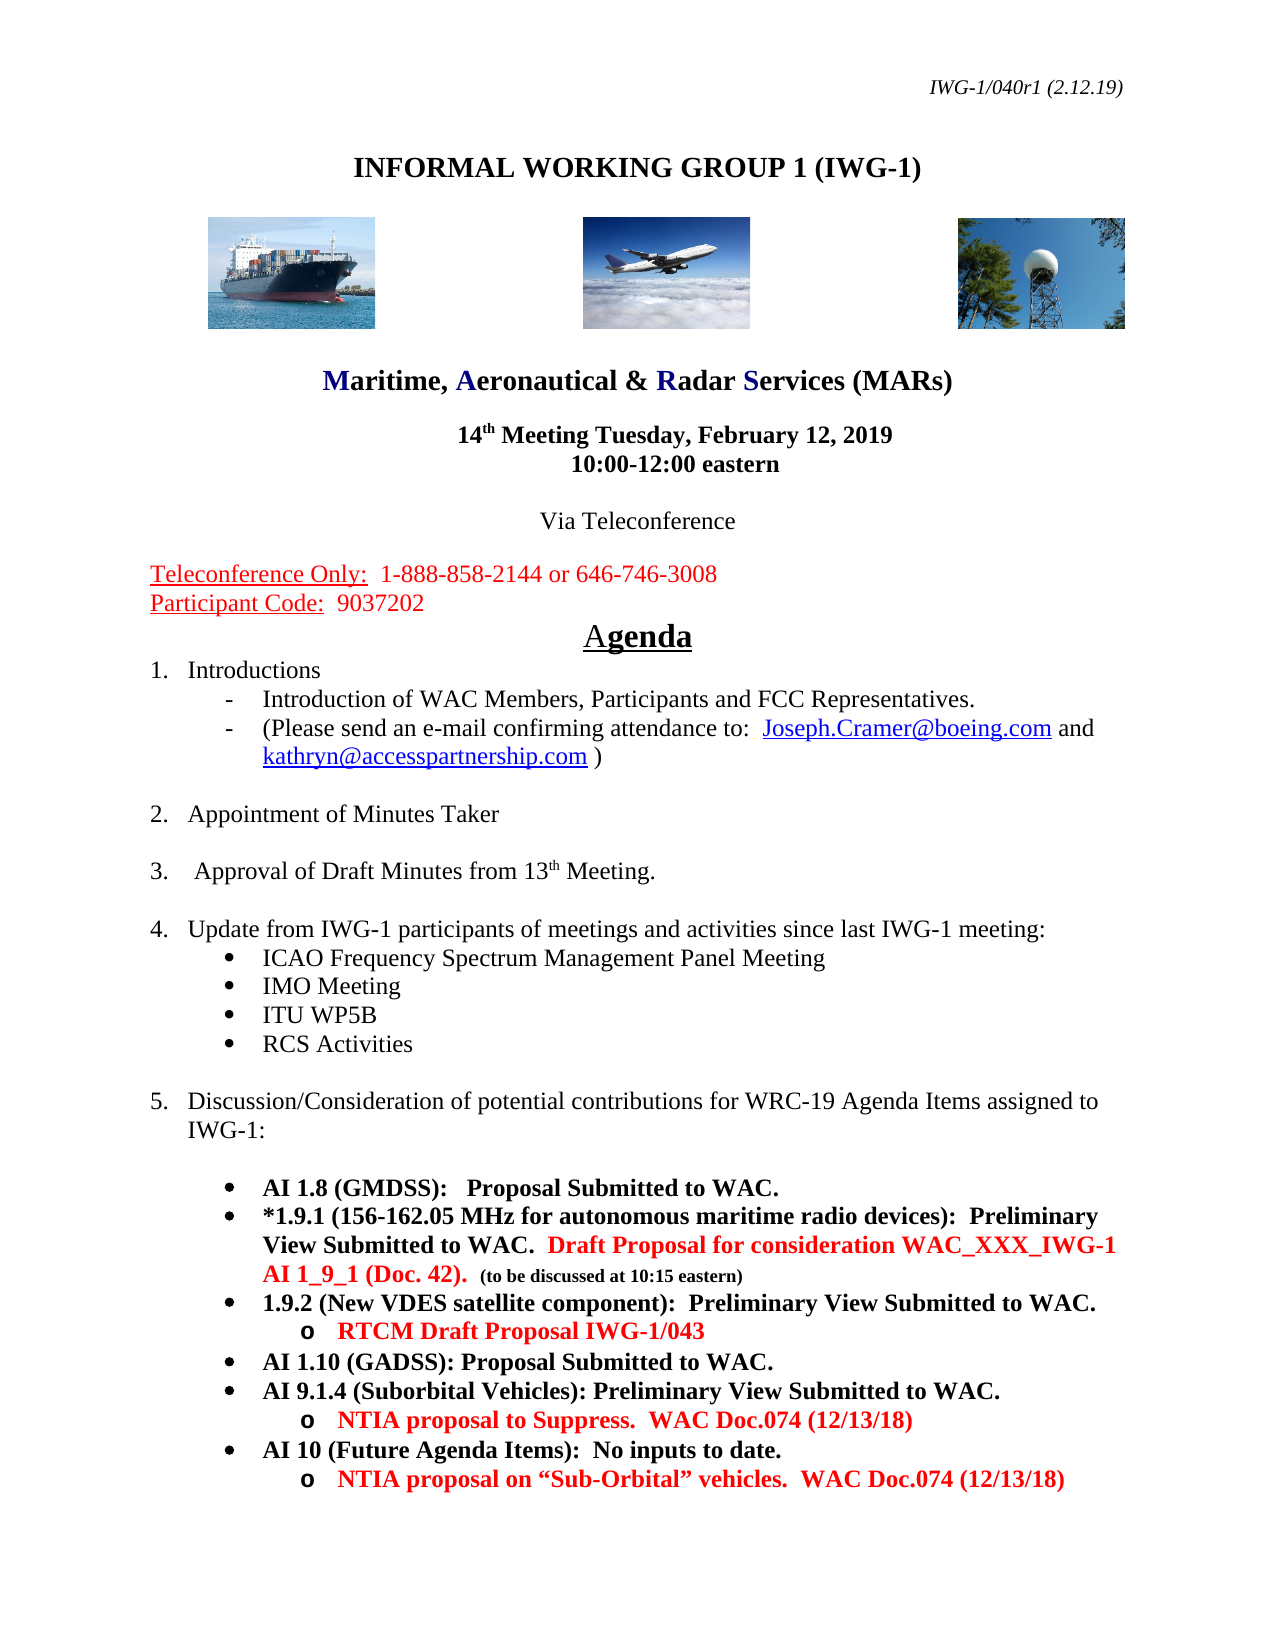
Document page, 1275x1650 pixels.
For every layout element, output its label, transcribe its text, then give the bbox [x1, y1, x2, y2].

picture [208, 217, 376, 329]
subtitle Participant Code: 9037202 [150, 588, 1125, 617]
subtitle 10:00-12:00 eastern [150, 449, 1125, 478]
list *1.9.1 (156-162.05 MHz for autonomous maritime radio devices): Preliminary View Submitted to WAC. Draft Proposal for consideration WAC_XXX_IWG-1 AI 1_9_1 (Doc. 42). (to be discussed at 10:15 eastern) [225, 1201, 1125, 1288]
list IMO Meeting [225, 971, 1125, 1000]
list Approval of Draft Minutes from 13th Meeting. [150, 856, 1125, 885]
picture [958, 218, 1125, 329]
list Update from IWG-1 participants of meetings and activities since last IWG-1 meeting: [150, 914, 1125, 943]
list Discussion/Consideration of potential contributions for WRC-19 Agenda Items assigned to IWG-1: [150, 1086, 1125, 1144]
picture [583, 217, 751, 329]
list RCS Activities [225, 1029, 1125, 1058]
list NTIA proposal to Suppress. WAC Doc.074 (12/13/18) [300, 1405, 1125, 1436]
list Appointment of Minutes Taker [150, 799, 1125, 828]
subtitle Teleconference Only: 1-888-858-2144 or 646-746-3008 [150, 559, 1125, 588]
list NTIA proposal on “Sub-Orbital” vehicles. WAC Doc.074 (12/13/18) [300, 1464, 1125, 1495]
list Introductions [150, 655, 1125, 684]
subtitle Agenda [150, 617, 1125, 655]
list ICAO Frequency Spectrum Management Panel Meeting [225, 943, 1125, 971]
list (Please send an e-mail confirming attendance to: Joseph.Cramer@boeing.com and kathryn@accesspartnership.com ) [225, 713, 1125, 770]
text INFORMAL WORKING GROUP 1 (IWG-1) [150, 150, 1125, 183]
subtitle Via Teleconference [150, 506, 1125, 535]
list Introduction of WAC Members, Participants and FCC Representatives. [225, 684, 1125, 713]
text Maritime, Aeronautical & Radar Services (MARs) [150, 363, 1125, 396]
list RTCM Draft Proposal IWG-1/043 [300, 1316, 1125, 1347]
list 1.9.2 (New VDES satellite component): Preliminary View Submitted to WAC. [225, 1288, 1125, 1316]
list AI 1.8 (GMDSS): Proposal Submitted to WAC. [225, 1173, 1125, 1201]
list AI 9.1.4 (Suborbital Vehicles): Preliminary View Submitted to WAC. [225, 1376, 1125, 1405]
subtitle 14th Meeting Tuesday, February 12, 2019 [150, 420, 1125, 449]
list AI 10 (Future Agenda Items): No inputs to date. [225, 1436, 1125, 1464]
list ITU WP5B [225, 1000, 1125, 1029]
list AI 1.10 (GADSS): Proposal Submitted to WAC. [225, 1347, 1125, 1376]
